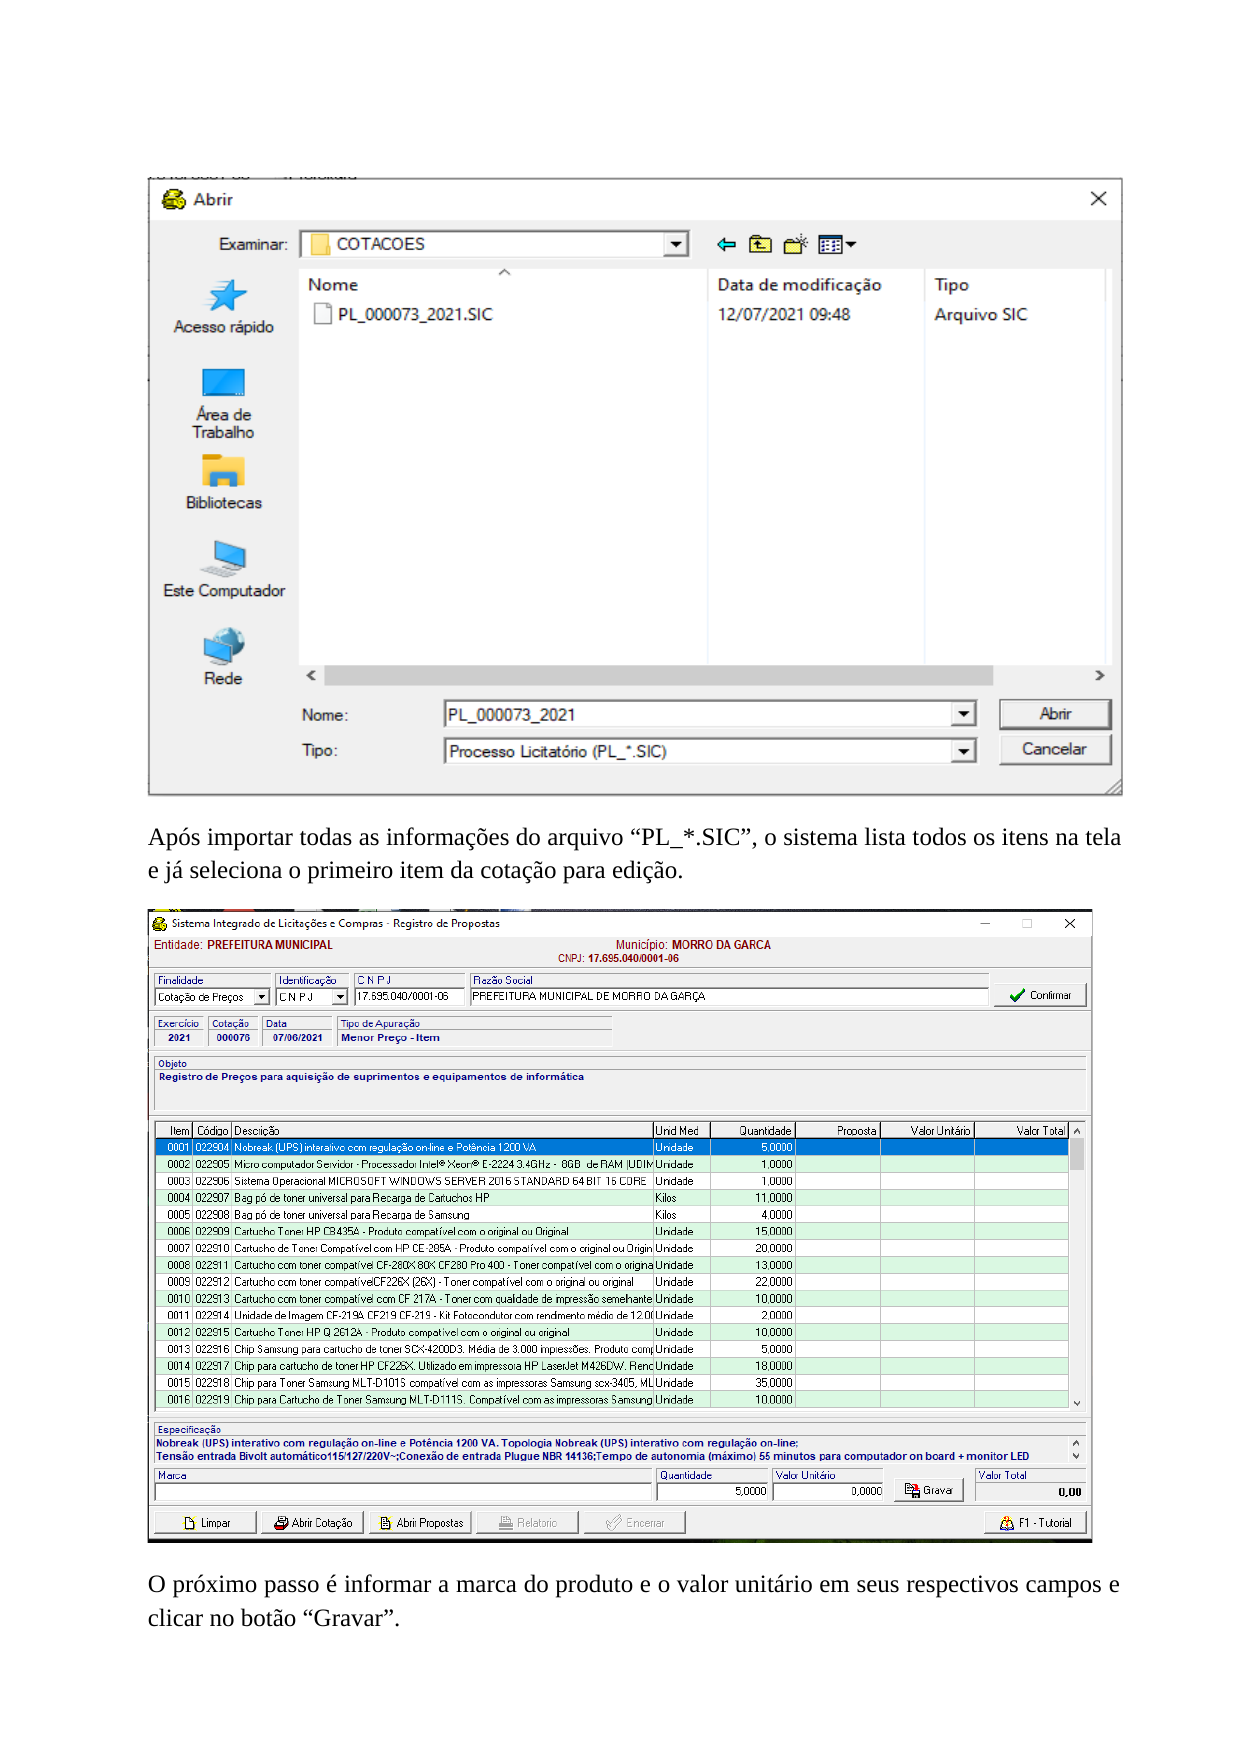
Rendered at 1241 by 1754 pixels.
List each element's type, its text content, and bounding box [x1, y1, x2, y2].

text Após importar todas as informações do arquivo “PL_*.SIC”, o sistema lista todos os itens na tela e já seleciona o primeiro item da cotação para edição. [148, 822, 1122, 884]
picture [147, 909, 1093, 1545]
text O próximo passo é informar a marca do produto e o valor unitário em seus respectivos campos e clicar no botão “Gravar”. [148, 1569, 1122, 1631]
picture [147, 177, 1123, 798]
